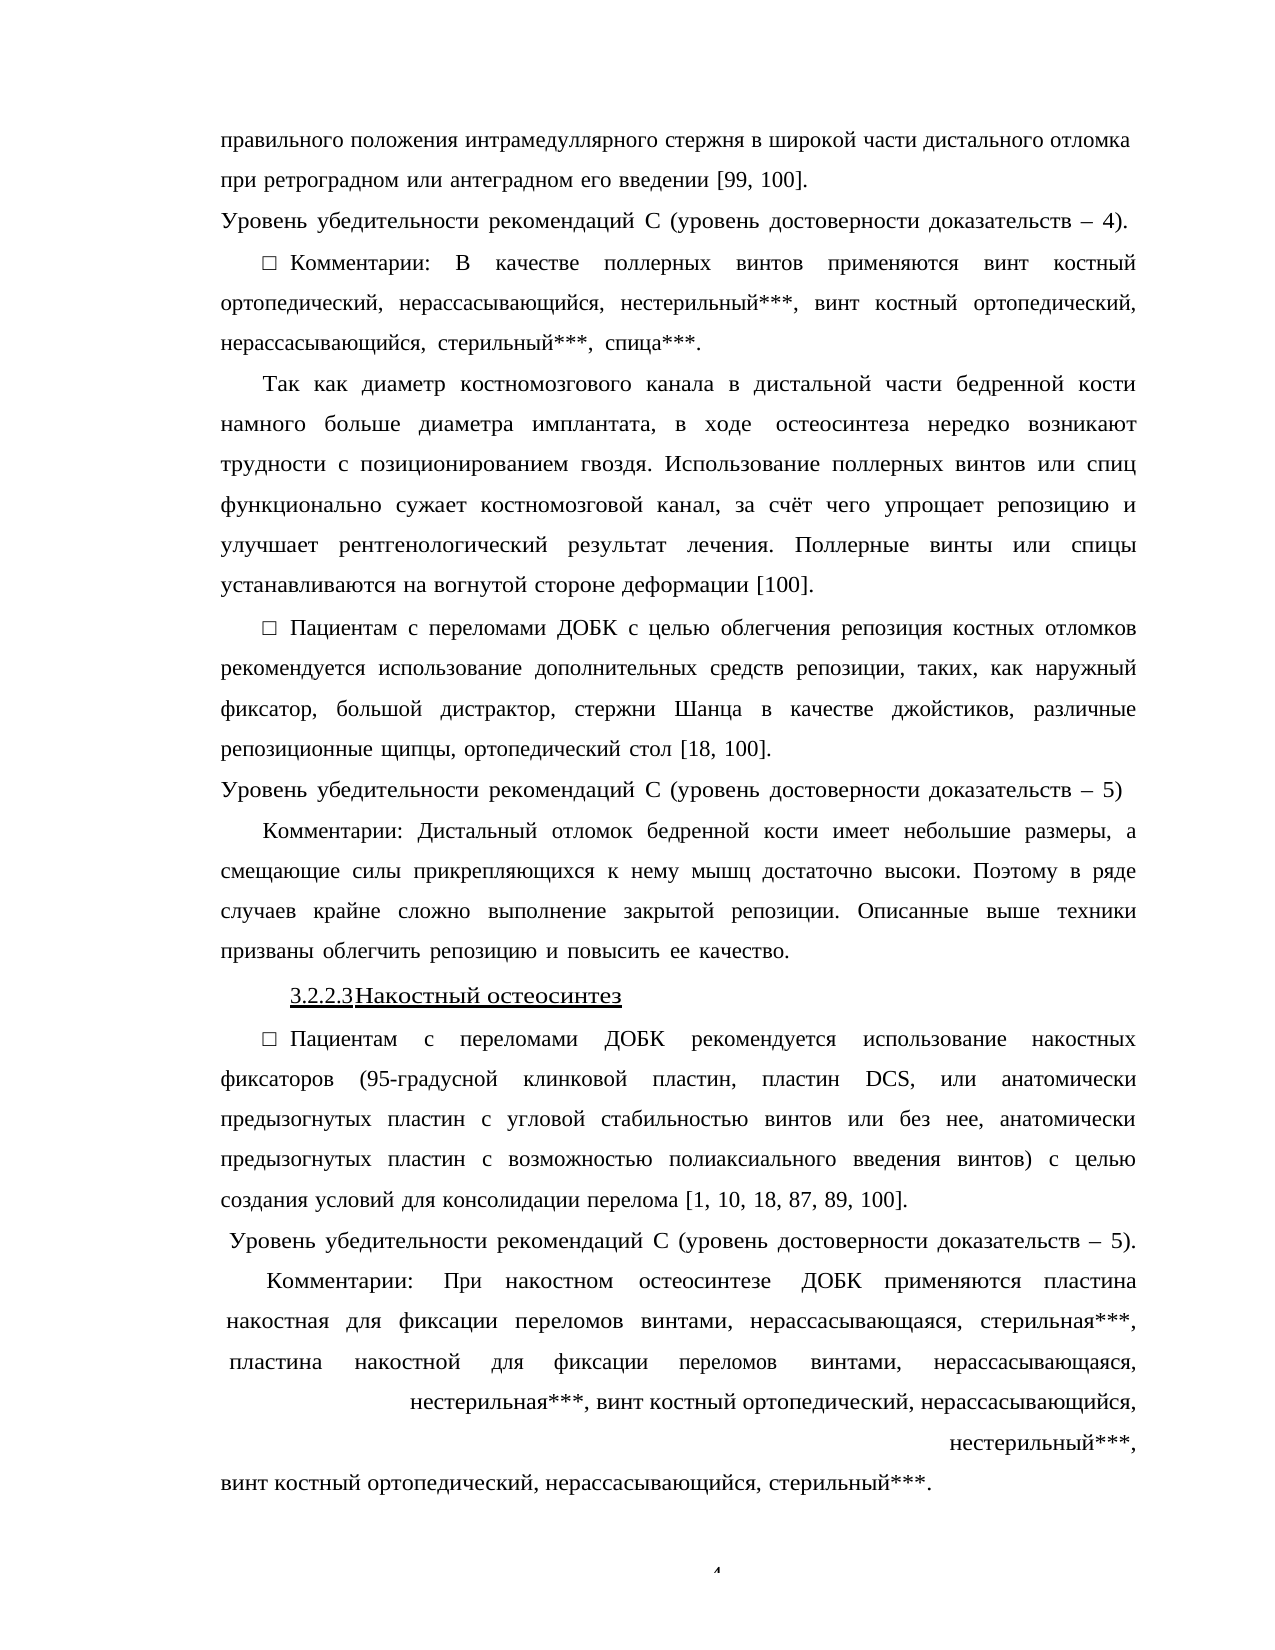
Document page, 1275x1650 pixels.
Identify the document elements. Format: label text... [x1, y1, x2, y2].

text Комментарии: Дистальный отломок бедренной кости имеет небольшие размеры, а смещающие силы прикрепляющихся к нему мышц достаточно высоки. Поэтому в ряде случаев крайне сложно выполнение закрытой репозиции. Описанные выше техники призваны облегчить репозицию и повысить ее качество. [220, 817, 1136, 964]
list Накостный остеосинтез [290, 982, 1148, 1008]
list Пациентам с переломами ДОБК с целью облегчения репозиция костных отломков рекомендуется использование дополнительных средств репозиции, таких, как наружный фиксатор, большой дистрактор, стержни Шанца в качестве джойстиков, различные репозиционные щипцы, ортопедический стол [18, 100]. [220, 614, 1137, 761]
text Уровень убедительности рекомендаций С (уровень достоверности доказательств – 5) [220, 776, 1148, 802]
text правильного положения интрамедуллярного стержня в широкой части дистального отломка при ретроградном или антеградном его введении [99, 100]. [220, 126, 1135, 192]
text винт костный ортопедический, нерассасывающийся, стерильный***. [220, 1469, 1148, 1496]
text Уровень убедительности рекомендаций C (уровень достоверности доказательств – 4). [220, 207, 1148, 233]
list Комментарии: В качестве поллерных винтов применяются винт костный ортопедический, нерассасывающийся, нестерильный***, винт костный ортопедический, нерассасывающийся, стерильный***, спица***. [220, 249, 1136, 355]
text Уровень убедительности рекомендаций С (уровень достоверности доказательств – 5). Комментарии: При накостном остеосинтезе ДОБК применяются пластина накостная для фиксации переломов винтами, нерассасывающаяся, стерильная***, пластина накостной для фиксации переломов винтами, нерассасывающаяся, нестерильная***, винт костный ортопедический, нерассасывающийся, нестерильный***, [220, 1227, 1137, 1455]
text Так как диаметр костномозгового канала в дистальной части бедренной кости намного больше диаметра имплантата, в ходе остеосинтеза нередко возникают трудности с позиционированием гвоздя. Использование поллерных винтов или спиц функционально сужает костномозговой канал, за счёт чего упрощает репозицию и улучшает рентгенологический результат лечения. Поллерные винты или спицы устанавливаются на вогнутой стороне деформации [100]. [220, 370, 1136, 598]
list Пациентам с переломами ДОБК рекомендуется использование накостных фиксаторов (95-градусной клинковой пластин, пластин DCS, или анатомически предызогнутых пластин с угловой стабильностью винтов или без нее, анатомически предызогнутых пластин с возможностью полиаксиального введения винтов) с целью создания условий для консолидации перелома [1, 10, 18, 87, 89, 100]. [220, 1024, 1136, 1212]
